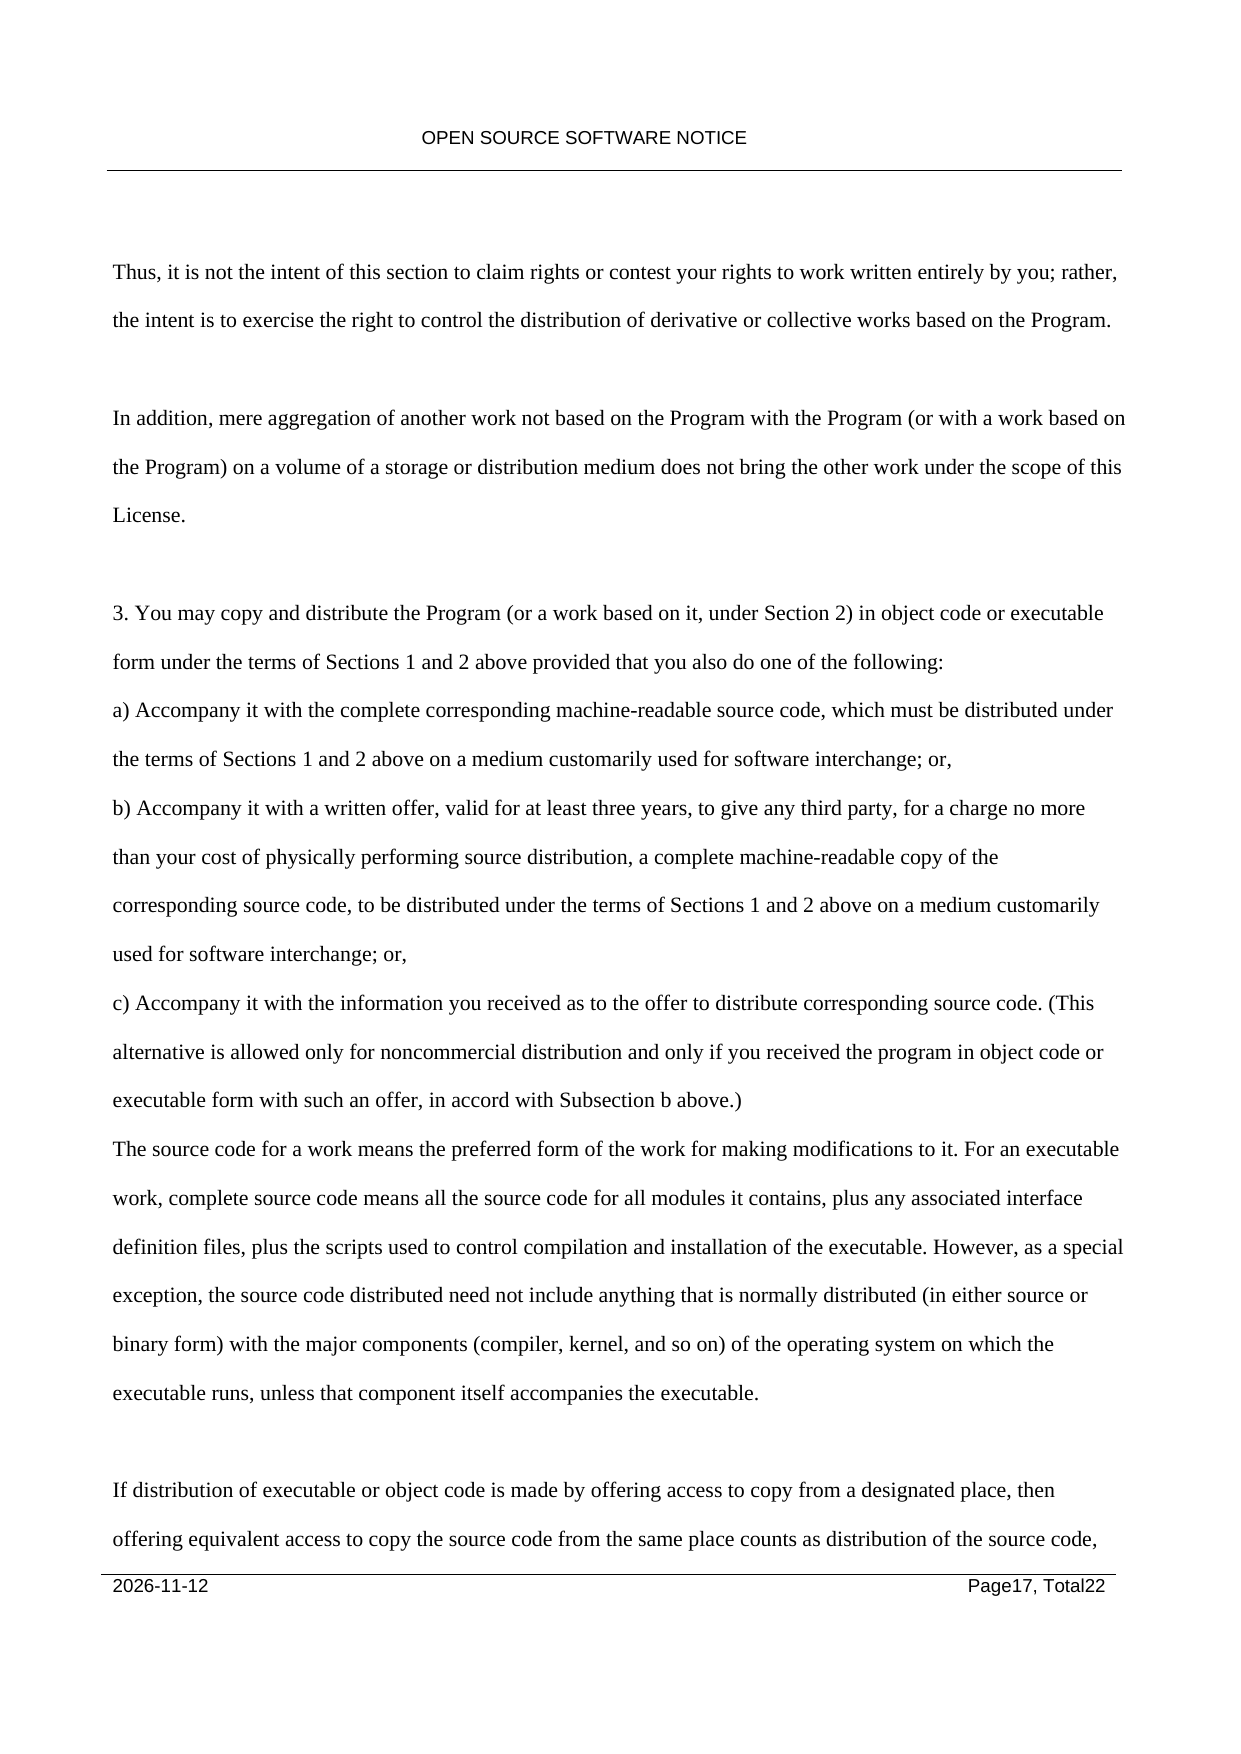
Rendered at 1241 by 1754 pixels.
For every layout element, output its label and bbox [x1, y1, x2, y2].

text [112, 206, 1128, 1555]
